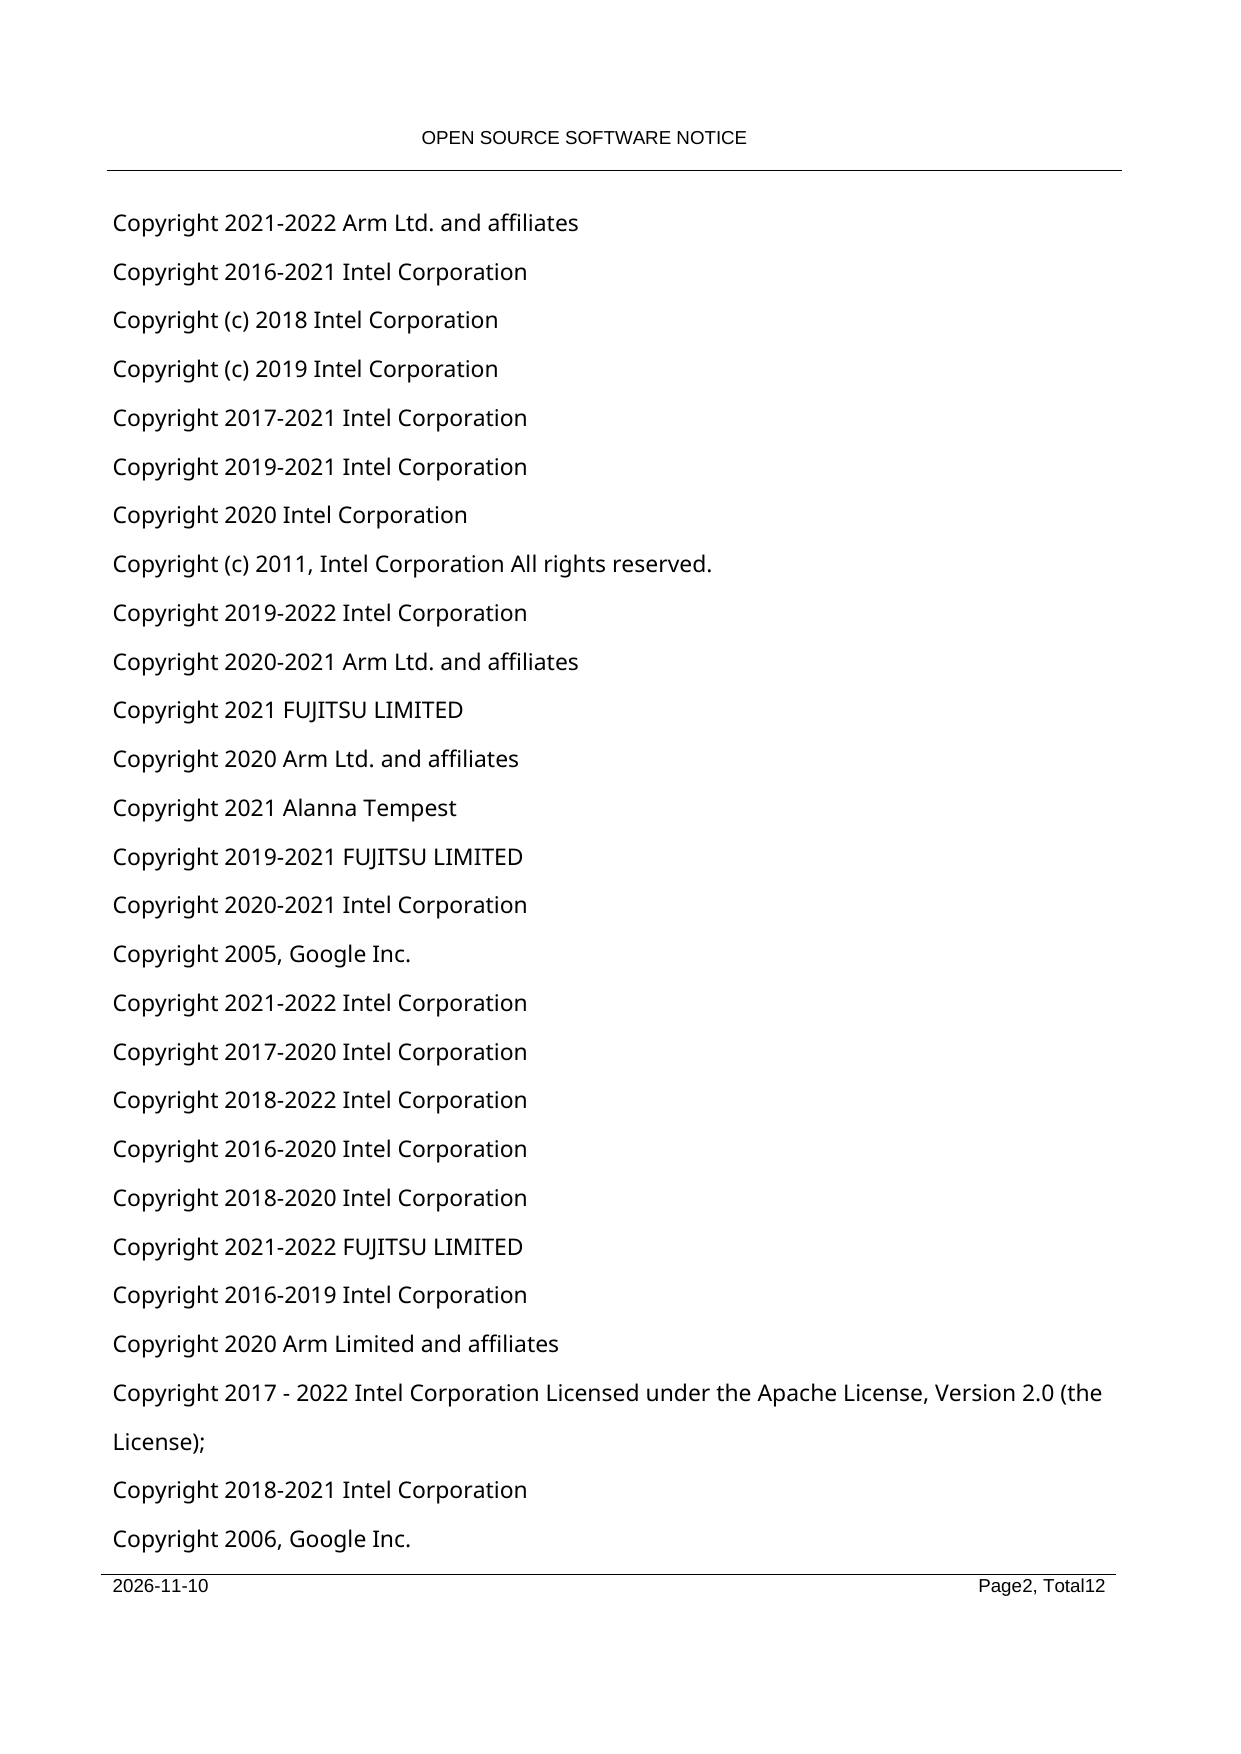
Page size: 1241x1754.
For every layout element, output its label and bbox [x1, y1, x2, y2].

text [112, 206, 1128, 1555]
